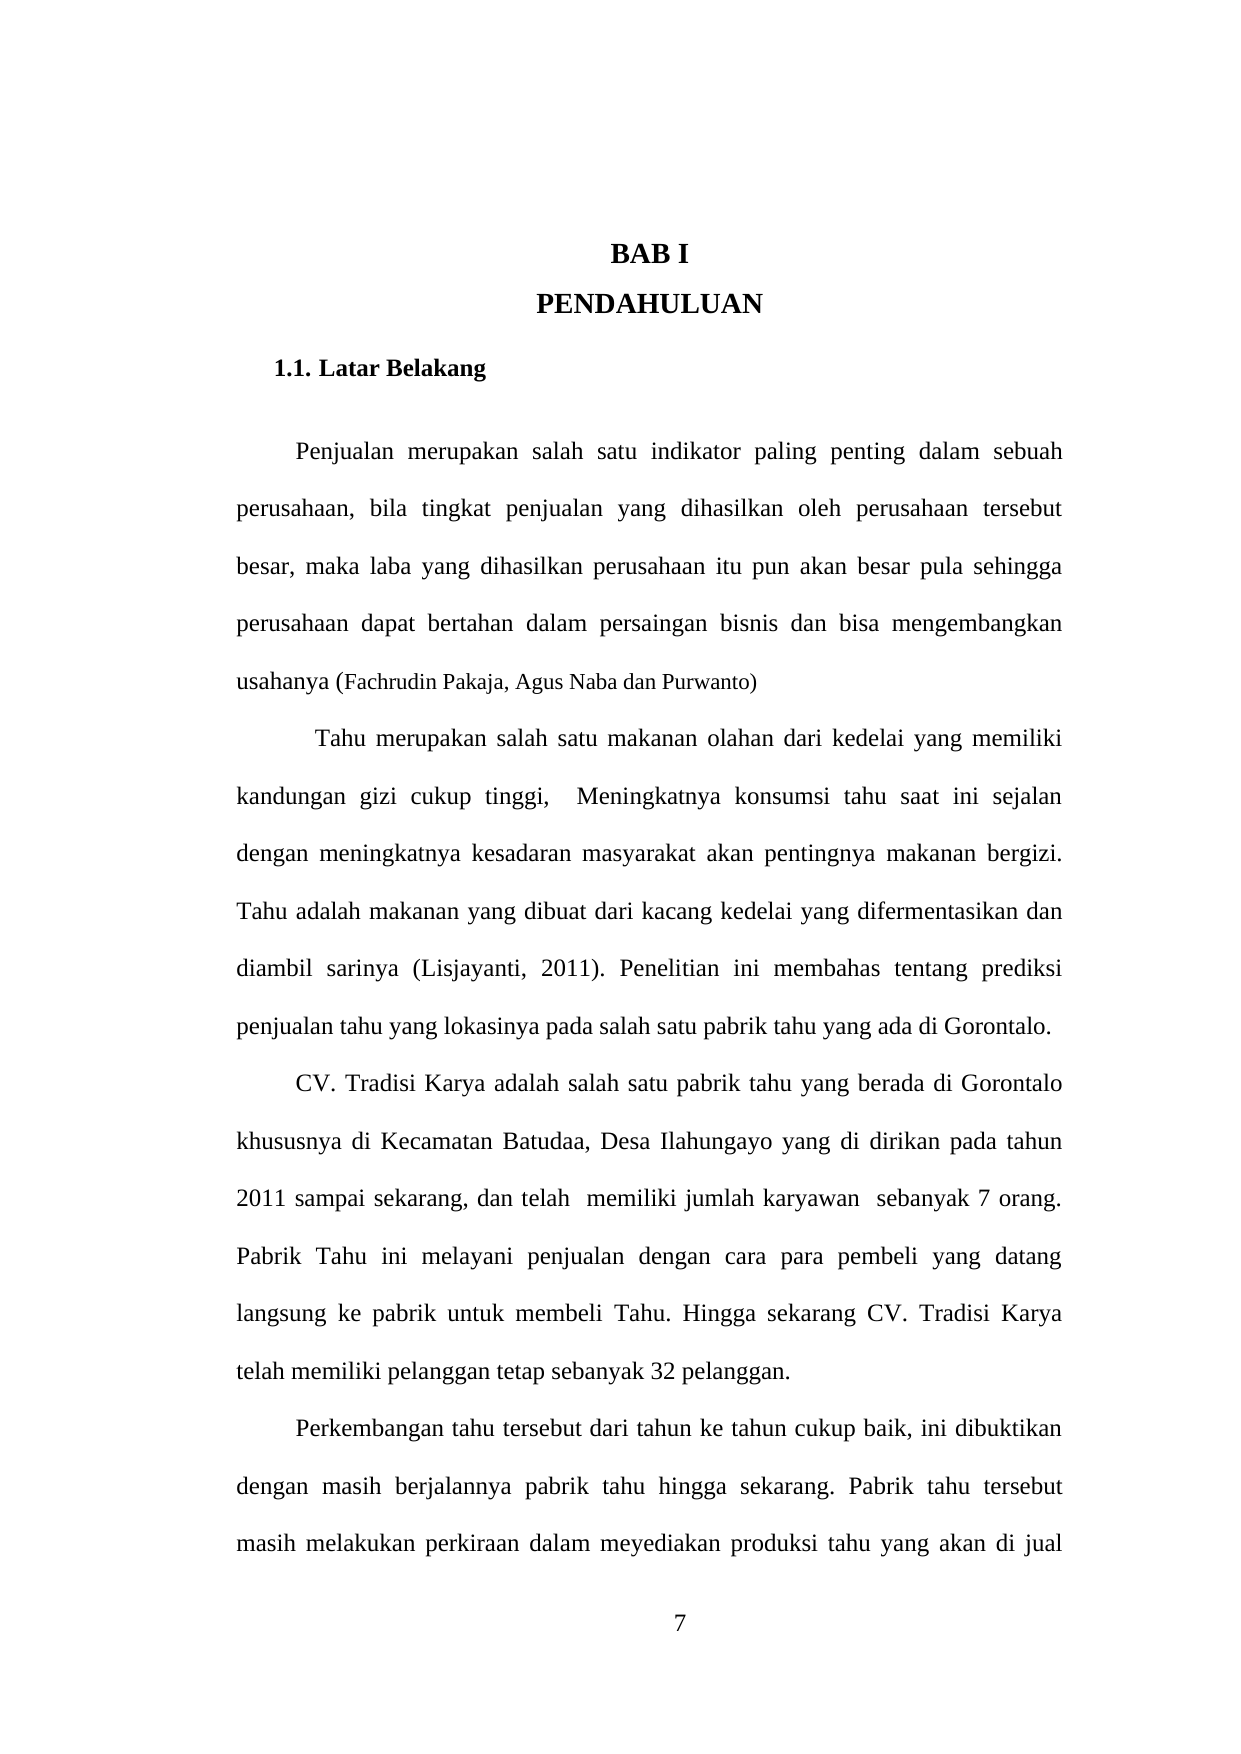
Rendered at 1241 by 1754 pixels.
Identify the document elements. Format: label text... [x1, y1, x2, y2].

subtitle Latar Belakang [274, 353, 1063, 382]
list CV. Tradisi Karya adalah salah satu pabrik tahu yang berada di Gorontalo khususnya di Kecamatan Batudaa, Desa Ilahungayo yang di dirikan pada tahun 2011 sampai sekarang, dan telah memiliki jumlah karyawan sebanyak 7 orang. Pabrik Tahu ini melayani penjualan dengan cara para pembeli yang datang langsung ke pabrik untuk membeli Tahu. Hingga sekarang CV. Tradisi Karya telah memiliki pelanggan tetap sebanyak 32 pelanggan. [236, 1068, 1063, 1385]
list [236, 1413, 1063, 1557]
list Tahu merupakan salah satu makanan olahan dari kedelai yang memiliki kandungan gizi cukup tinggi, Meningkatnya konsumsi tahu saat ini sejalan dengan meningkatnya kesadaran masyarakat akan pentingnya makanan bergizi. Tahu adalah makanan yang dibuat dari kacang kedelai yang difermentasikan dan diambil sarinya (Lisjayanti, 2011). Penelitian ini membahas tentang prediksi penjualan tahu yang lokasinya pada salah satu pabrik tahu yang ada di Gorontalo. [236, 723, 1063, 1040]
subtitle BAB I PENDAHULUAN [236, 236, 1063, 320]
text Penjualan merupakan salah satu indikator paling penting dalam sebuah perusahaan, bila tingkat penjualan yang dihasilkan oleh perusahaan tersebut besar, maka laba yang dihasilkan perusahaan itu pun akan besar pula sehingga perusahaan dapat bertahan dalam persaingan bisnis dan bisa mengembangkan usahanya (Fachrudin Pakaja, Agus Naba dan Purwanto) [236, 436, 1063, 695]
